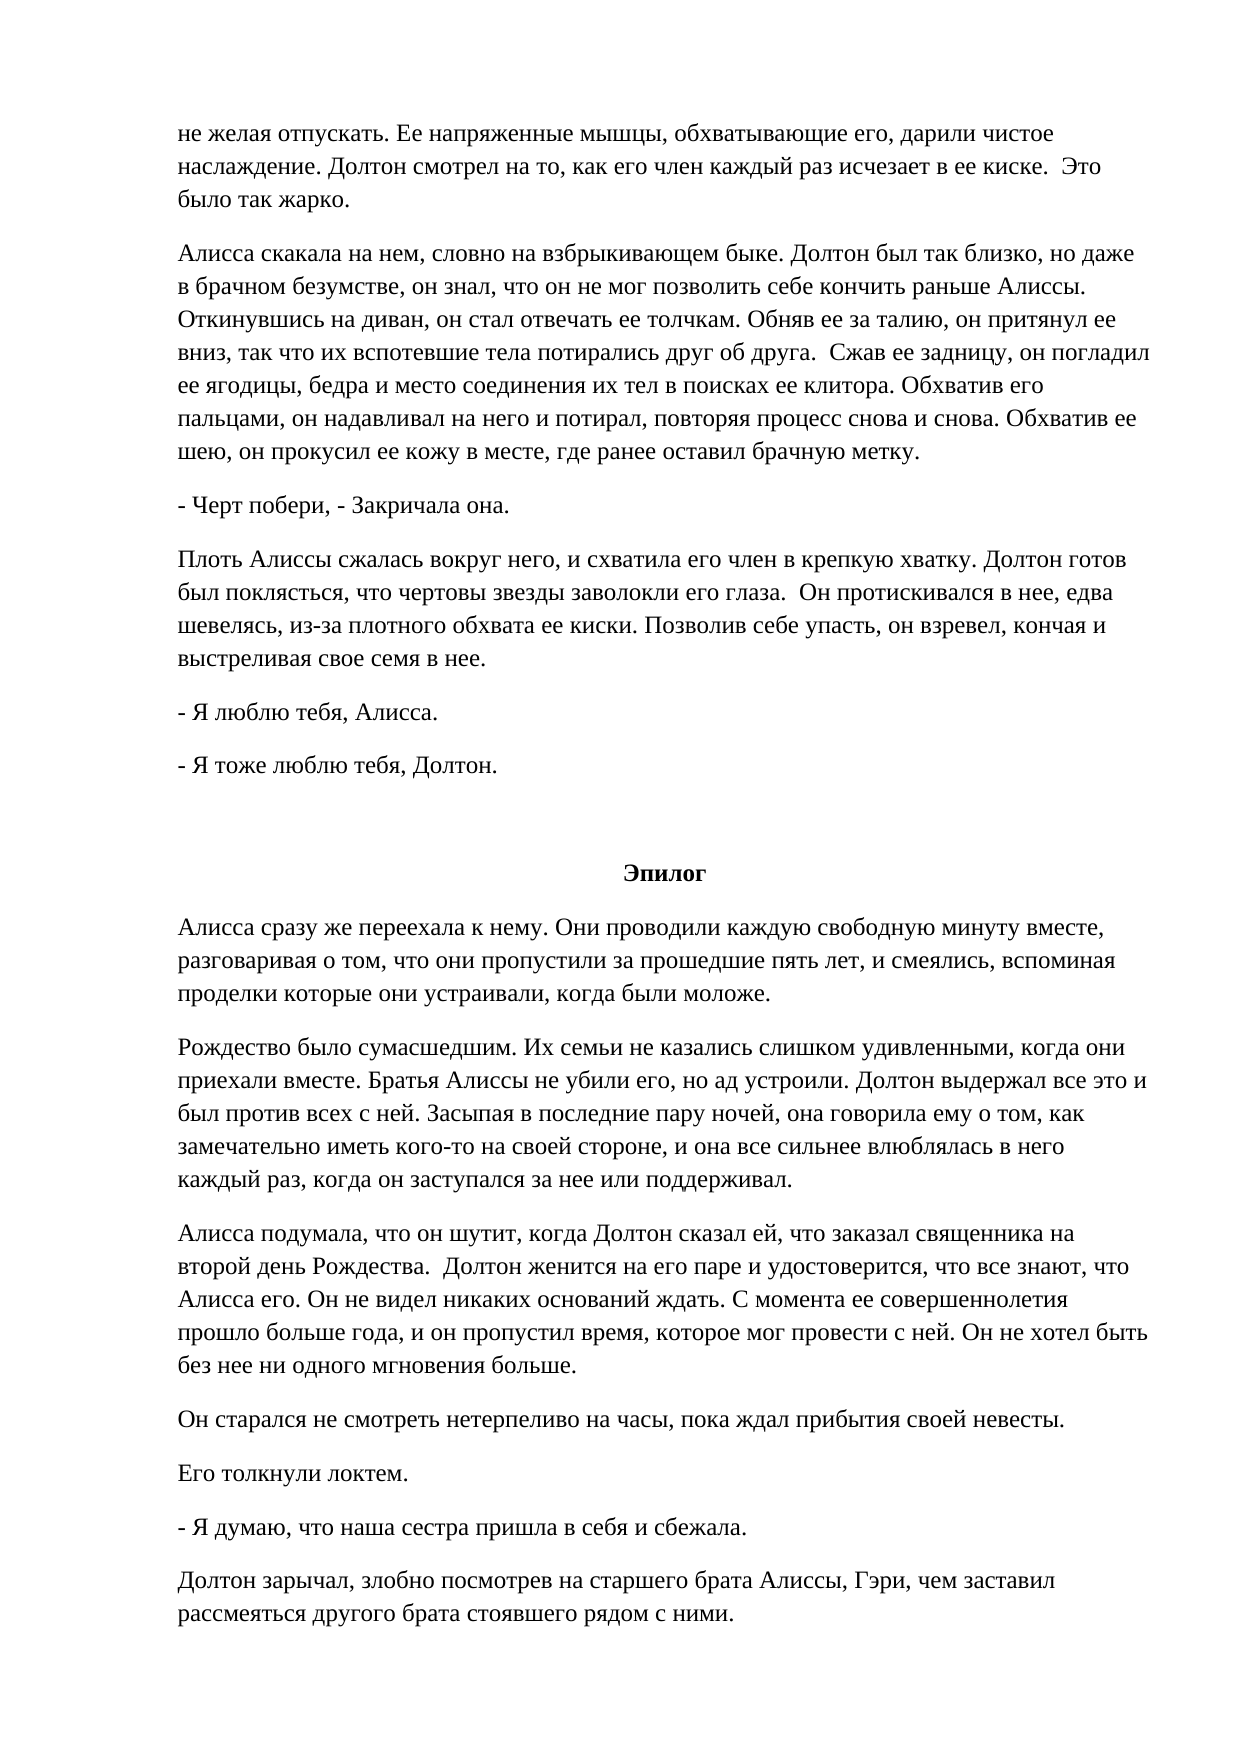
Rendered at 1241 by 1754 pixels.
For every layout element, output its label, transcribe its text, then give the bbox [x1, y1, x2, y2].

text Плоть Алиссы сжалась вокруг него, и схватила его член в крепкую хватку. Долтон готов был поклясться, что чертовы звезды заволокли его глаза. Он протискивался в нее, едва шевелясь, из-за плотного обхвата ее киски. Позволив себе упасть, он взревел, кончая и выстреливая свое семя в нее. [177, 544, 1152, 672]
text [177, 118, 1152, 213]
text Рождество было сумасшедшим. Их семьи не казались слишком удивленными, когда они приехали вместе. Братья Алиссы не убили его, но ад устроили. Долтон выдержал все это и был против всех с ней. Засыпая в последние пару ночей, она говорила ему о том, как замечательно иметь кого-то на своей стороне, и она все сильнее влюблялась в него каждый раз, когда он заступался за нее или поддерживал. [177, 1032, 1152, 1193]
text Алисса скакала на нем, словно на взбрыкивающем быке. Долтон был так близко, но даже в брачном безумстве, он знал, что он не мог позволить себе кончить раньше Алиссы. Откинувшись на диван, он стал отвечать ее толчкам. Обняв ее за талию, он притянул ее вниз, так что их вспотевшие тела потирались друг об друга. Сжав ее задницу, он погладил ее ягодицы, бедра и место соединения их тел в поисках ее клитора. Обхватив его пальцами, он надавливал на него и потирал, повторяя процесс снова и снова. Обхватив ее шею, он прокусил ее кожу в месте, где ранее оставил брачную метку. [177, 238, 1152, 465]
text Алисса подумала, что он шутит, когда Долтон сказал ей, что заказал священника на второй день Рождества. Долтон женится на его паре и удостоверится, что все знают, что Алисса его. Он не видел никаких оснований ждать. С момента ее совершеннолетия прошло больше года, и он пропустил время, которое мог провести с ней. Он не хотел быть без нее ни одного мгновения больше. [177, 1218, 1152, 1379]
text Его толкнули локтем. [177, 1458, 1152, 1487]
text Алисса сразу же переехала к нему. Они проводили каждую свободную минуту вместе, разговаривая о том, что они пропустили за прошедшие пять лет, и смеялись, вспоминая проделки которые они устраивали, когда были моложе. [177, 912, 1152, 1007]
text - Я тоже люблю тебя, Долтон. [177, 751, 1152, 779]
text Он старался не смотреть нетерпеливо на часы, пока ждал прибытия своей невесты. [177, 1404, 1152, 1433]
text - Черт побери, - Закричала она. [177, 490, 1152, 519]
text - Я люблю тебя, Алисса. [177, 697, 1152, 726]
text Долтон зарычал, злобно посмотрев на старшего брата Алиссы, Гэри, чем заставил рассмеяться другого брата стоявшего рядом с ними. [177, 1566, 1152, 1627]
text Эпилог [177, 858, 1152, 887]
text - Я думаю, что наша сестра пришла в себя и сбежала. [177, 1512, 1152, 1540]
